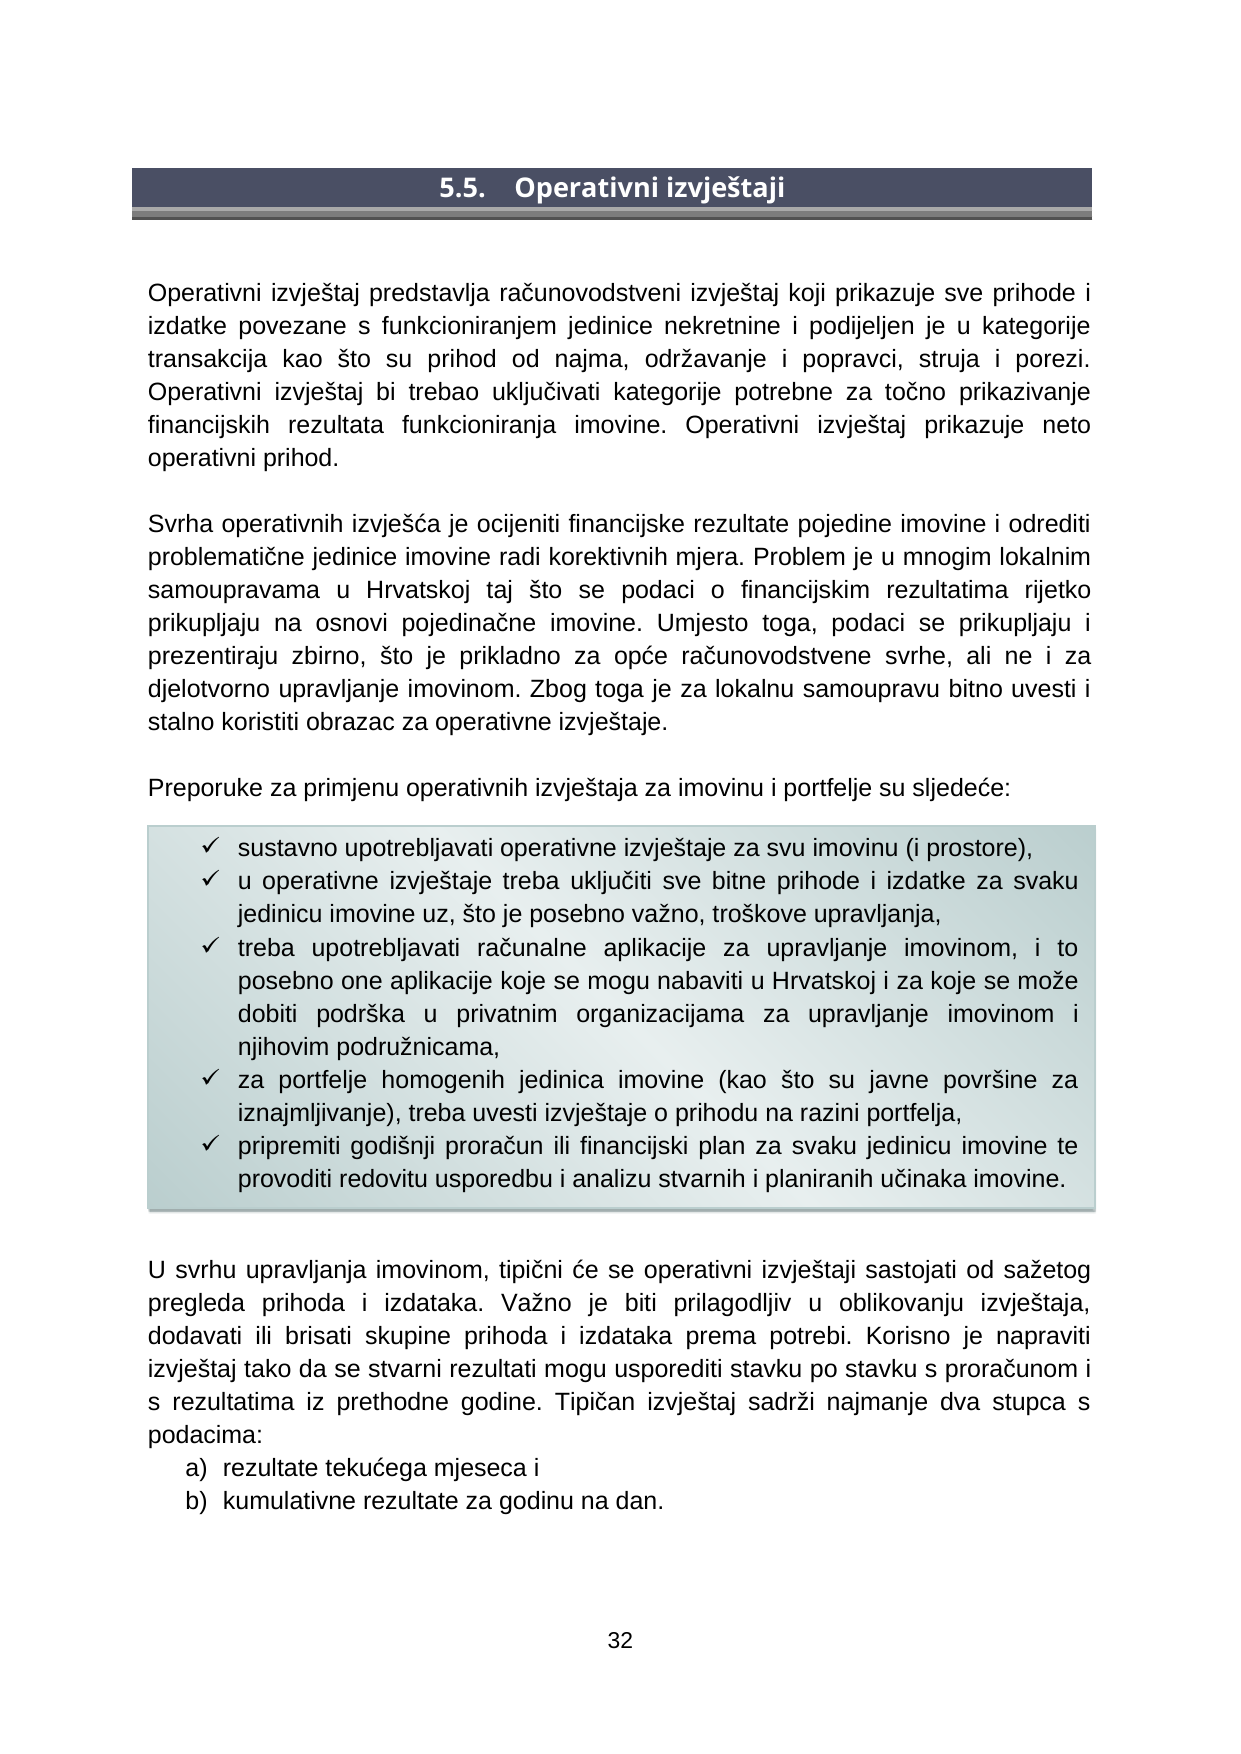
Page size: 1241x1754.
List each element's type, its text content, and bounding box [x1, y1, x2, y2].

list rezultate tekućega mjeseca i [185, 1453, 1092, 1482]
text Operativni izvještaj predstavlja računovodstveni izvještaj koji prikazuje sve prihode i izdatke povezane s funkcioniranjem jedinice nekretnine i podijeljen je u kategorije transakcija kao što su prihod od najma, održavanje i popravci, struja i porezi. Operativni izvještaj bi trebao uključivati kategorije potrebne za točno prikazivanje financijskih rezultata funkcioniranja imovine. Operativni izvještaj prikazuje neto operativni prihod. [148, 278, 1092, 472]
subtitle Operativni izvještaji [132, 168, 1092, 207]
text U svrhu upravljanja imovinom, tipični će se operativni izvještaji sastojati od sažetog pregleda prihoda i izdataka. Važno je biti prilagodljiv u oblikovanju izvještaja, dodavati ili brisati skupine prihoda i izdataka prema potrebi. Korisno je napraviti izvještaj tako da se stvarni rezultati mogu usporediti stavku po stavku s proračunom i s rezultatima iz prethodne godine. Tipičan izvještaj sadrži najmanje dva stupca s podacima: [148, 1255, 1092, 1448]
list kumulativne rezultate za godinu na dan. [185, 1486, 1092, 1514]
list Preporuke za primjenu operativnih izvještaja za imovinu i portfelje su sljedeće: [148, 773, 1092, 802]
text Svrha operativnih izvješća je ocijeniti financijske rezultate pojedine imovine i odrediti problematične jedinice imovine radi korektivnih mjera. Problem je u mnogim lokalnim samoupravama u Hrvatskoj taj što se podaci o financijskim rezultatima rijetko prikupljaju na osnovi pojedinačne imovine. Umjesto toga, podaci se prikupljaju i prezentiraju zbirno, što je prikladno za opće računovodstvene svrhe, ali ne i za djelotvorno upravljanje imovinom. Zbog toga je za lokalnu samoupravu bitno uvesti i stalno koristiti obrazac za operativne izvještaje. [148, 509, 1092, 736]
